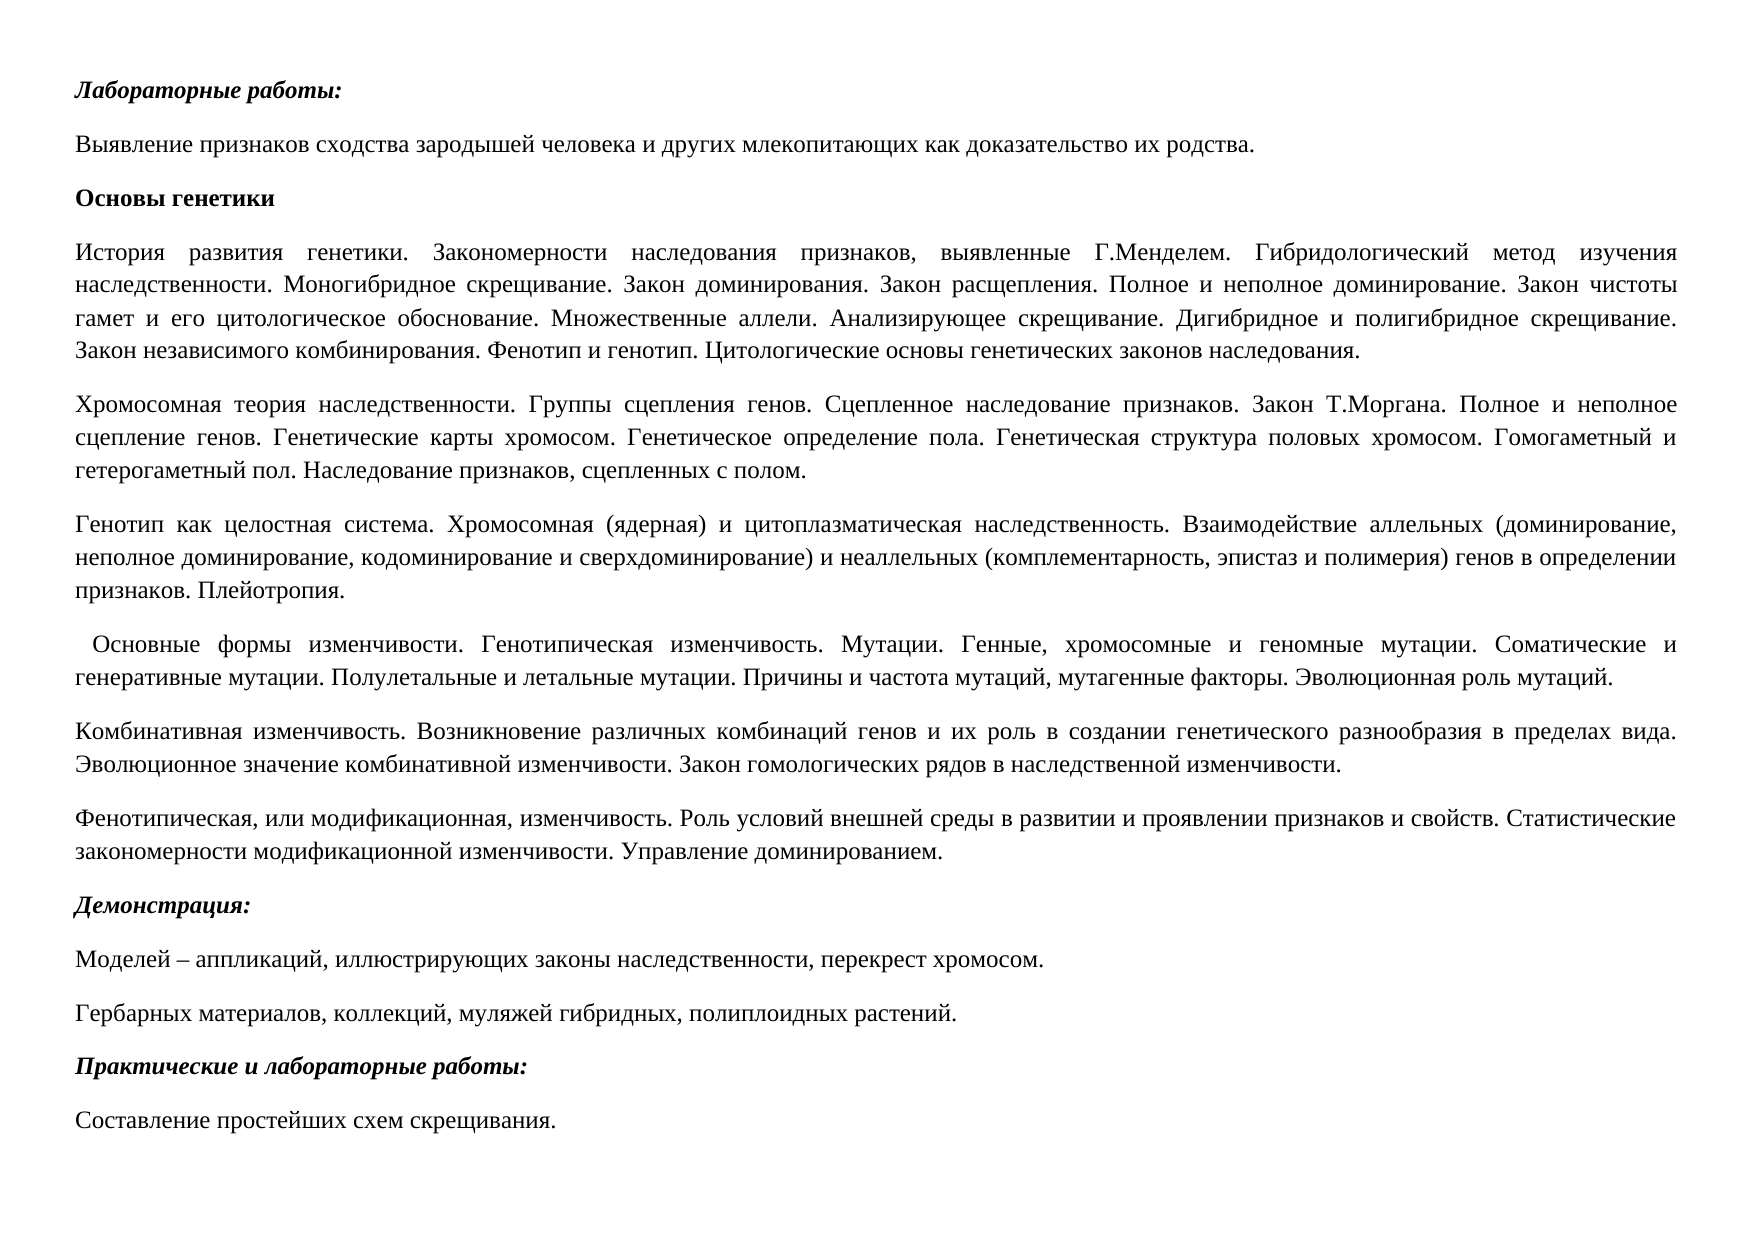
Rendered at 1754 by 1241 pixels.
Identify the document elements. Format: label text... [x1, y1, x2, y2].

text Хромосомная теория наследственности. Группы сцепления генов. Сцепленное наследование признаков. Закон Т.Моргана. Полное и неполное сцепление генов. Генетические карты хромосом. Генетическое определение пола. Генетическая структура половых хромосом. Гомогаметный и гетерогаметный пол. Наследование признаков, сцепленных с полом. [75, 389, 1679, 484]
text Практические и лабораторные работы: [75, 1051, 1679, 1080]
text Моделей – аппликаций, иллюстрирующих законы наследственности, перекрест хромосом. [75, 944, 1679, 972]
text История развития генетики. Закономерности наследования признаков, выявленные Г.Менделем. Гибридологический метод изучения наследственности. Моногибридное скрещивание. Закон доминирования. Закон расщепления. Полное и неполное доминирование. Закон чистоты гамет и его цитологическое обоснование. Множественные аллели. Анализирующее скрещивание. Дигибридное и полигибридное скрещивание. Закон независимого комбинирования. Фенотип и генотип. Цитологические основы генетических законов наследования. [75, 237, 1679, 364]
text Составление простейших схем скрещивания. [75, 1105, 1679, 1134]
text Основные формы изменчивости. Генотипическая изменчивость. Мутации. Генные, хромосомные и геномные мутации. Соматические и генеративные мутации. Полулетальные и летальные мутации. Причины и частота мутаций, мутагенные факторы. Эволюционная роль мутаций. [75, 629, 1679, 691]
text Демонстрация: [75, 890, 1679, 919]
text Лабораторные работы: [75, 75, 1679, 104]
text Гербарных материалов, коллекций, муляжей гибридных, полиплоидных растений. [75, 998, 1679, 1026]
text Генотип как целостная система. Хромосомная (ядерная) и цитоплазматическая наследственность. Взаимодействие аллельных (доминирование, неполное доминирование, кодоминирование и сверхдоминирование) и неаллельных (комплементарность, эпистаз и полимерия) генов в определении признаков. Плейотропия. [75, 509, 1679, 604]
text Фенотипическая, или модификационная, изменчивость. Роль условий внешней среды в развитии и проявлении признаков и свойств. Статистические закономерности модификационной изменчивости. Управление доминированием. [75, 803, 1679, 865]
text Комбинативная изменчивость. Возникновение различных комбинаций генов и их роль в создании генетического разнообразия в пределах вида. Эволюционное значение комбинативной изменчивости. Закон гомологических рядов в наследственной изменчивости. [75, 716, 1679, 778]
text Выявление признаков сходства зародышей человека и других млекопитающих как доказательство их родства. [75, 129, 1679, 158]
text Основы генетики [75, 183, 1679, 211]
